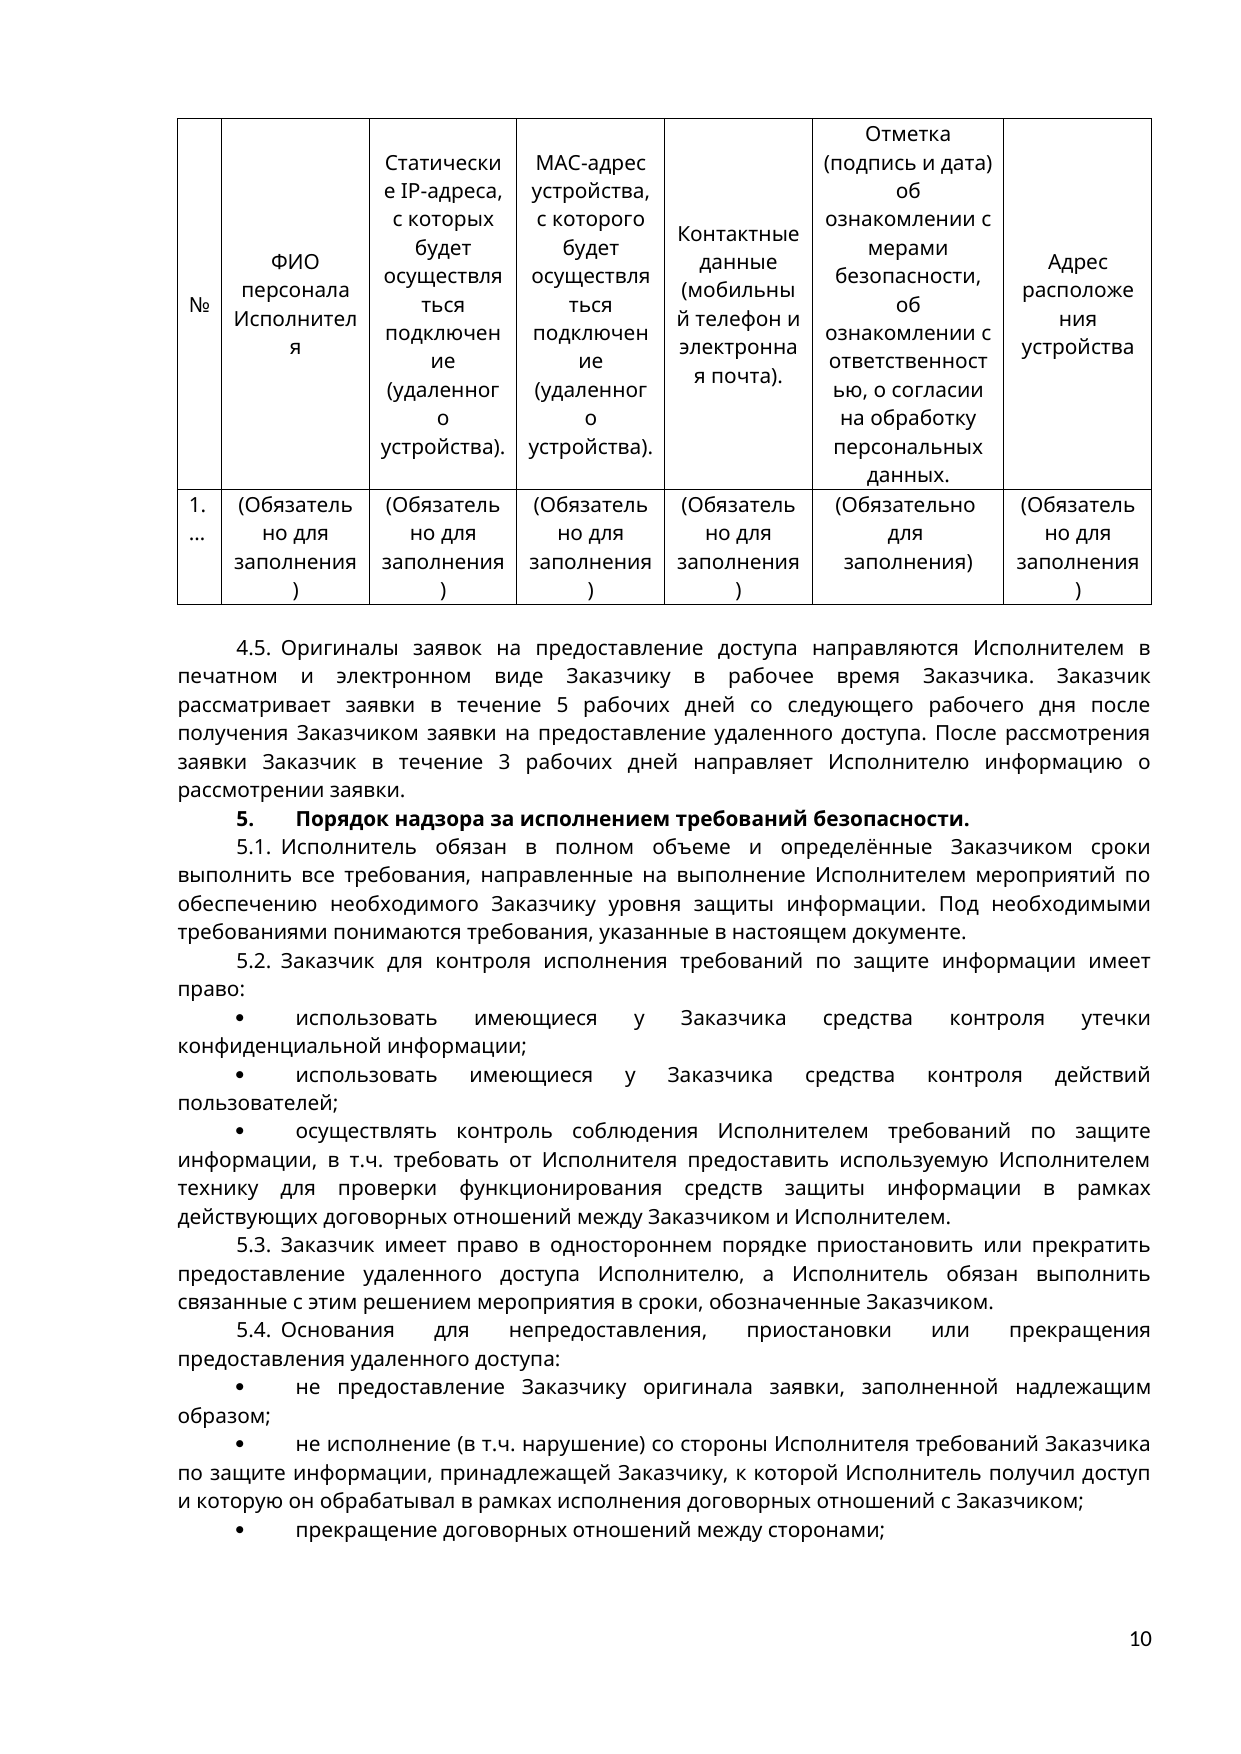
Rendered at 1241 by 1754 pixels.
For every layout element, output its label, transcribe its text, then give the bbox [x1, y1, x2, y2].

table_header MAC-адрес устройства, с которого будет осуществляться подключение (удаленного устройства). [517, 119, 664, 489]
list Исполнитель обязан в полном объеме и определённые Заказчиком сроки выполнить все требования, направленные на выполнение Исполнителем мероприятий по обеспечению необходимого Заказчику уровня защиты информации. Под необходимыми требованиями понимаются требования, указанные в настоящем документе. [177, 832, 1152, 946]
list Оригиналы заявок на предоставление доступа направляются Исполнителем в печатном и электронном виде Заказчику в рабочее время Заказчика. Заказчик рассматривает заявки в течение 5 рабочих дней со следующего рабочего дня после получения Заказчиком заявки на предоставление удаленного доступа. После рассмотрения заявки Заказчик в течение 3 рабочих дней направляет Исполнителю информацию о рассмотрении заявки. [177, 633, 1152, 804]
list Основания для непредоставления, приостановки или прекращения предоставления удаленного доступа: [177, 1316, 1152, 1372]
table_cell (Обязательно для заполнения) [665, 490, 812, 604]
table_header ФИО персонала Исполнителя [222, 119, 369, 489]
table_header Адрес расположения устройства [1004, 119, 1151, 489]
table_header Статические IP-адреса, с которых будет осуществляться подключение (удаленного устройства). [370, 119, 516, 489]
table_header Отметка (подпись и дата) об ознакомлении с мерами безопасности, об ознакомлении с ответственностью, о согласии на обработку персональных данных. [813, 119, 1003, 489]
table_cell (Обязательно для заполнения) [370, 490, 516, 604]
list не предоставление Заказчику оригинала заявки, заполненной надлежащим образом; [177, 1372, 1152, 1429]
list прекращение договорных отношений между сторонами; [177, 1515, 1152, 1543]
table_cell (Обязательно для заполнения) [222, 490, 369, 604]
table_cell (Обязательно для заполнения) [517, 490, 664, 604]
table_cell (Обязательно для заполнения) [813, 490, 1003, 604]
list Заказчик имеет право в одностороннем порядке приостановить или прекратить предоставление удаленного доступа Исполнителю, а Исполнитель обязан выполнить связанные с этим решением мероприятия в сроки, обозначенные Заказчиком. [177, 1230, 1152, 1316]
list Заказчик для контроля исполнения требований по защите информации имеет право: [177, 946, 1152, 1003]
list использовать имеющиеся у Заказчика средства контроля утечки конфиденциальной информации; [177, 1003, 1152, 1060]
table_header № [178, 119, 221, 489]
list Порядок надзора за исполнением требований безопасности. [177, 804, 1152, 832]
list не исполнение (в т.ч. нарушение) со стороны Исполнителя требований Заказчика по защите информации, принадлежащей Заказчику, к которой Исполнитель получил доступ и которую он обрабатывал в рамках исполнения договорных отношений с Заказчиком; [177, 1429, 1152, 1515]
list осуществлять контроль соблюдения Исполнителем требований по защите информации, в т.ч. требовать от Исполнителя предоставить используемую Исполнителем технику для проверки функционирования средств защиты информации в рамках действующих договорных отношений между Заказчиком и Исполнителем. [177, 1117, 1152, 1230]
table_cell 1. … [178, 490, 221, 604]
table_header Контактные данные (мобильный телефон и электронная почта). [665, 119, 812, 489]
list использовать имеющиеся у Заказчика средства контроля действий пользователей; [177, 1060, 1152, 1117]
table_cell (Обязательно для заполнения) [1004, 490, 1151, 604]
